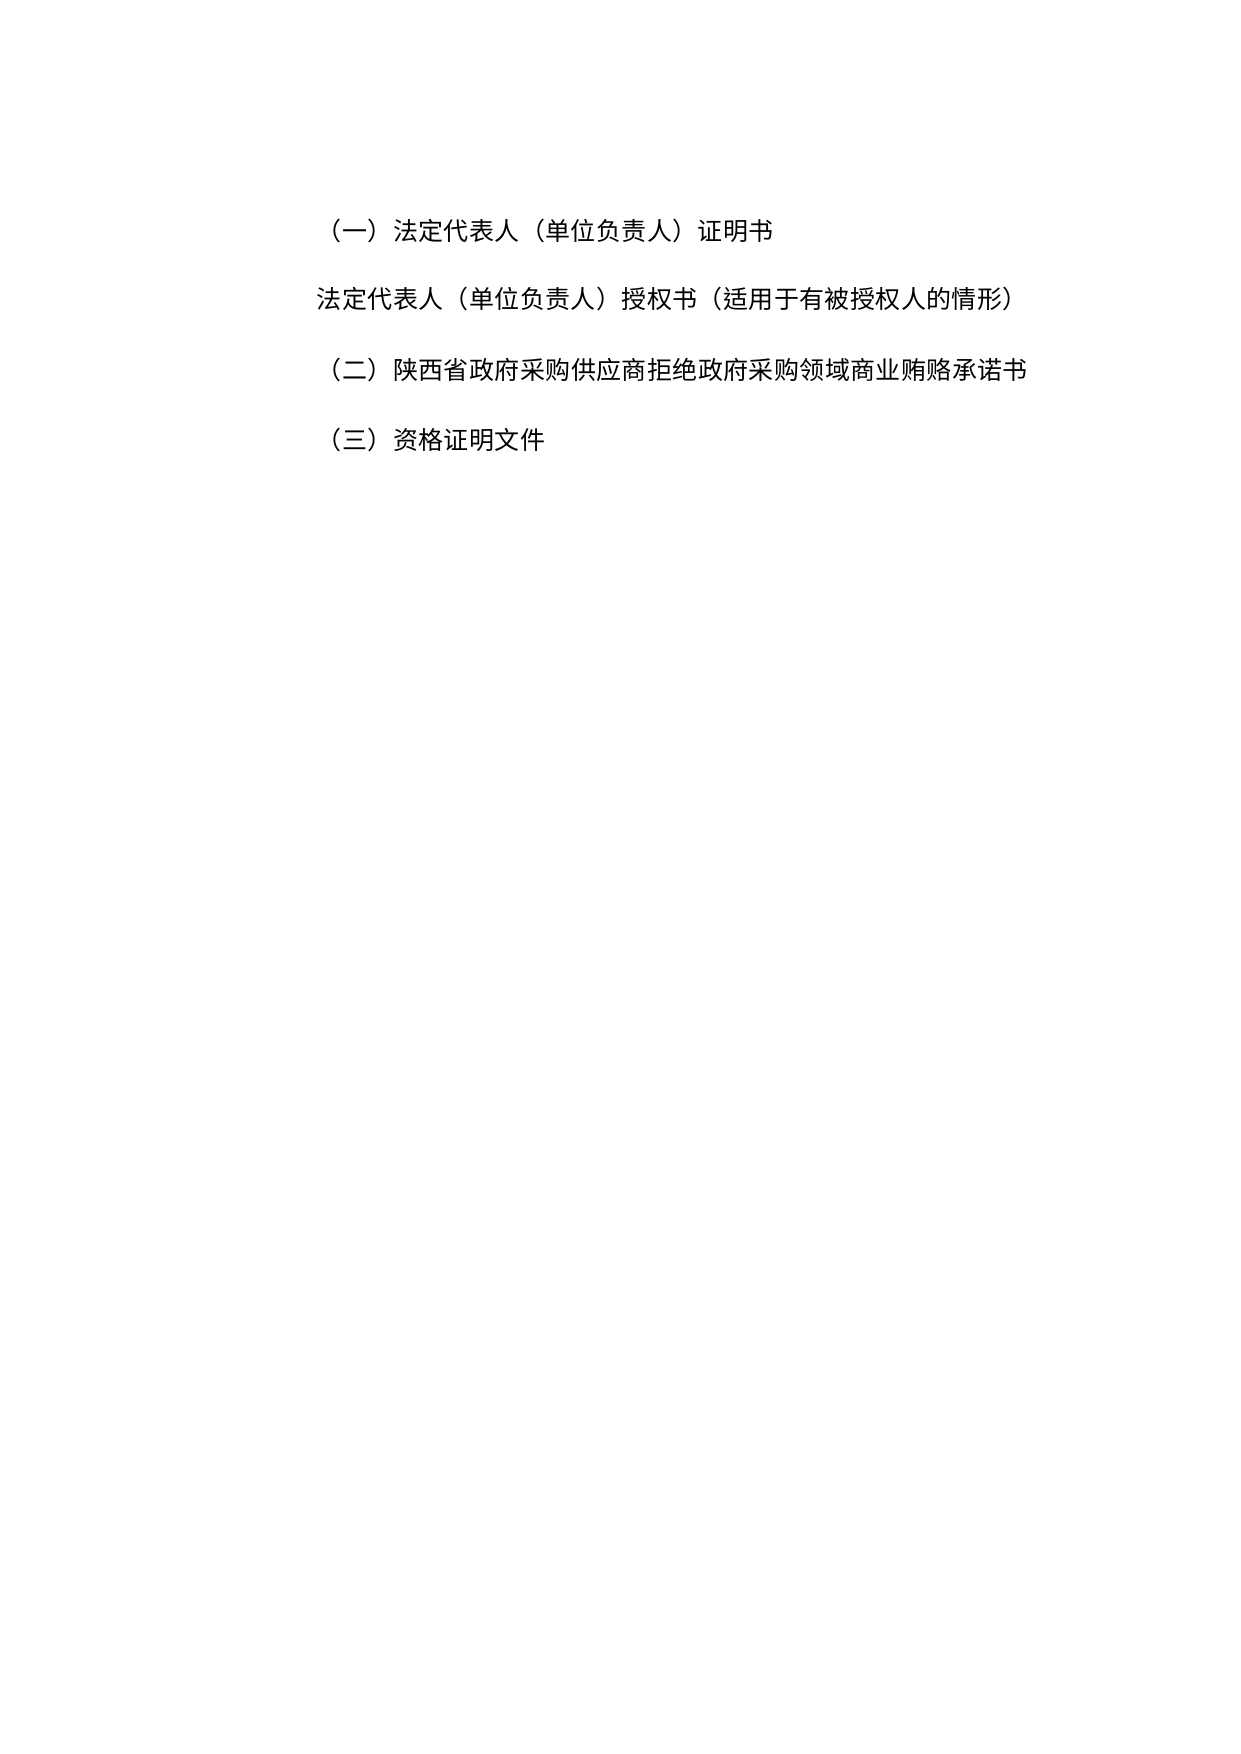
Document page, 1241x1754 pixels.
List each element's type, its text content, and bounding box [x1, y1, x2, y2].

text （一）法定代表人（单位负责人）证明书 [187, 214, 1053, 248]
text （二）陕西省政府采购供应商拒绝政府采购领域商业贿赂承诺书 [187, 350, 1053, 387]
text （三）资格证明文件 [187, 423, 1053, 457]
text 法定代表人（单位负责人）授权书（适用于有被授权人的情形） [187, 282, 1053, 316]
